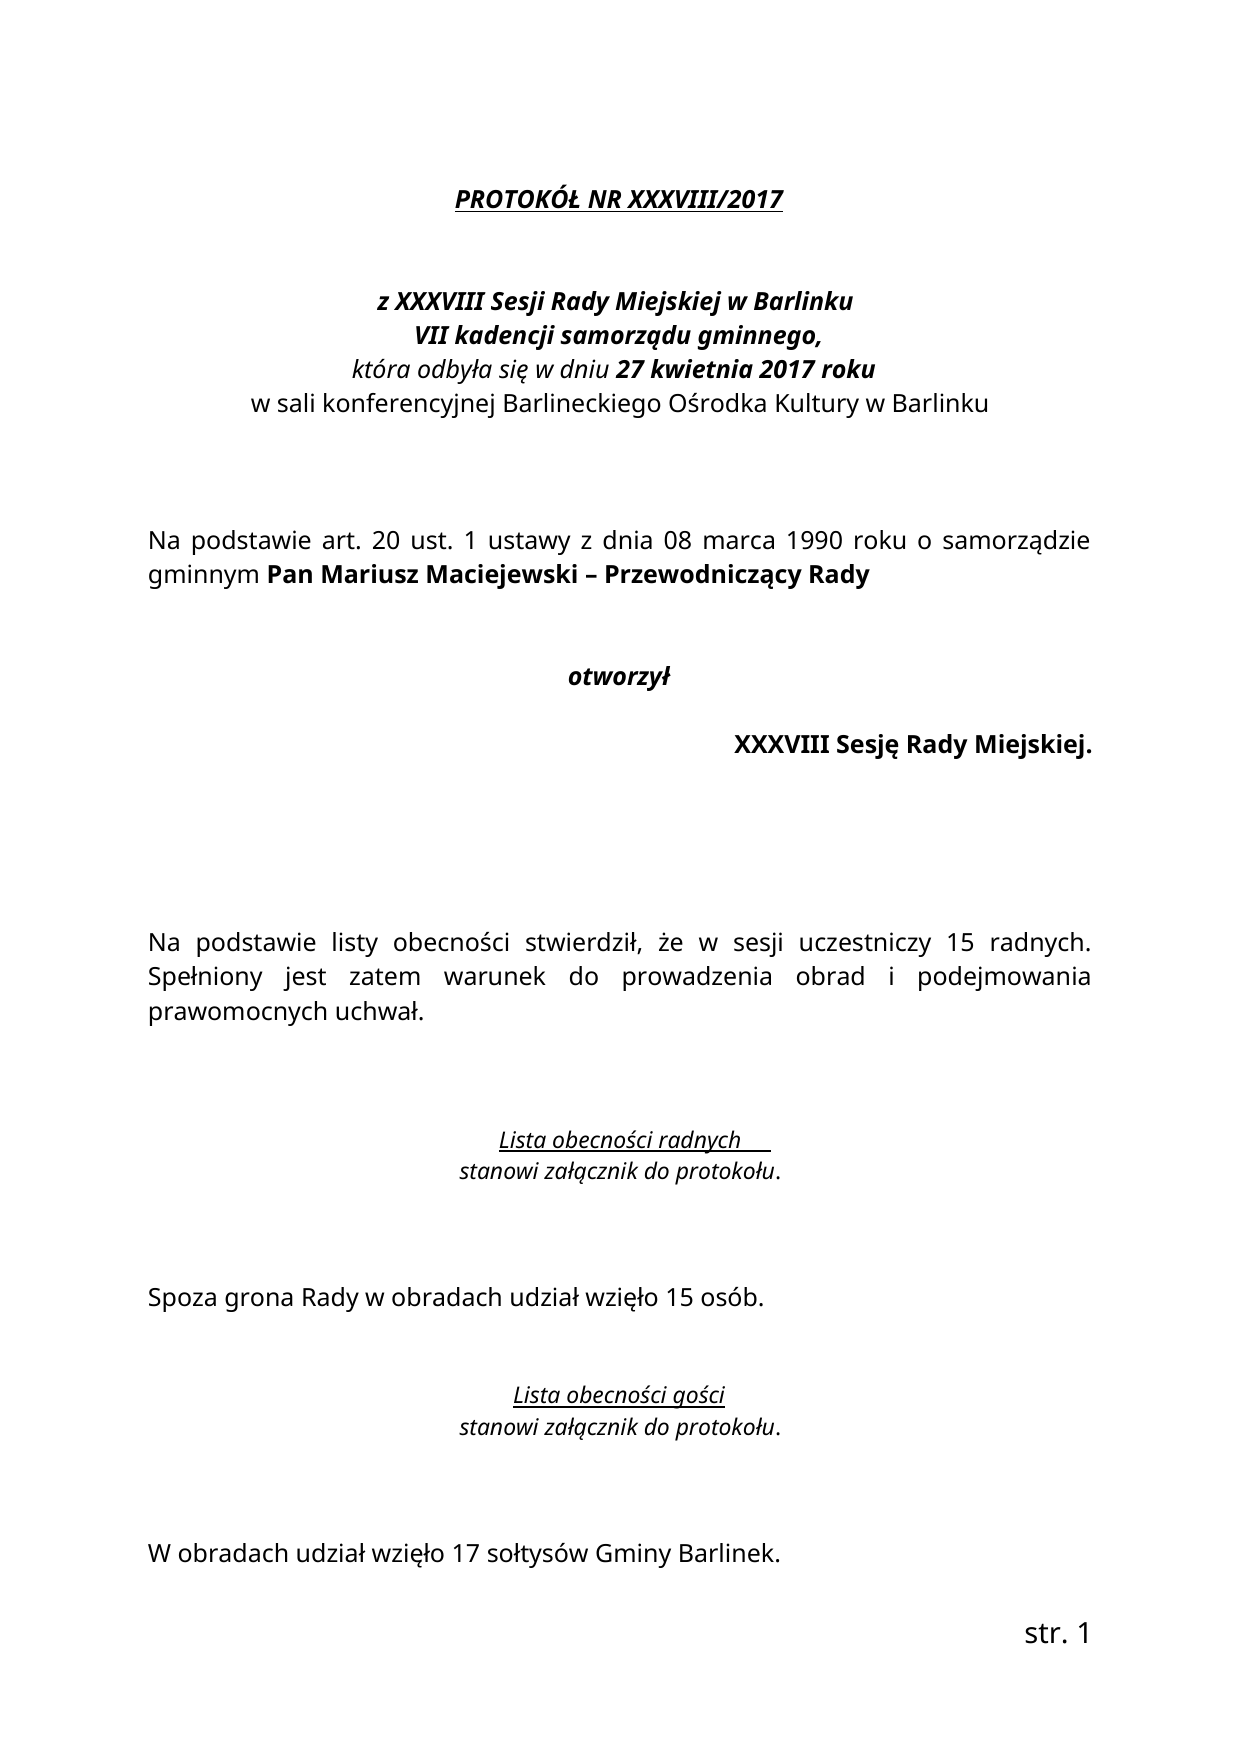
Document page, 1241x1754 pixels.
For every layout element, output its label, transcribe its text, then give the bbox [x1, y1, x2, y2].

text PROTOKÓŁ NR XXXVIII/2017 [148, 182, 1093, 216]
text stanowi załącznik do protokołu. [148, 1155, 1093, 1186]
text Spoza grona Rady w obradach udział wzięło 15 osób. [148, 1280, 1093, 1314]
text W obradach udział wzięło 17 sołtysów Gminy Barlinek. [148, 1536, 1093, 1570]
text z XXXVIII Sesji Rady Miejskiej w Barlinku VII kadencji samorządu gminnego, [148, 284, 1093, 352]
text która odbyła się w dniu 27 kwietnia 2017 roku w sali konferencyjnej Barlineckiego Ośrodka Kultury w Barlinku [148, 352, 1093, 420]
text Lista obecności radnych [148, 1124, 1093, 1155]
text Lista obecności gości [148, 1379, 1093, 1411]
text otworzył [148, 658, 1093, 693]
text Na podstawie art. 20 ust. 1 ustawy z dnia 08 marca 1990 roku o samorządzie gminnym Pan Mariusz Maciejewski – Przewodniczący Rady [148, 522, 1093, 590]
text XXXVIII Sesję Rady Miejskiej. [148, 727, 1093, 761]
text stanowi załącznik do protokołu. [148, 1411, 1093, 1442]
text Na podstawie listy obecności stwierdził, że w sesji uczestniczy 15 radnych. Spełniony jest zatem warunek do prowadzenia obrad i podejmowania prawomocnych uchwał. [148, 925, 1093, 1027]
